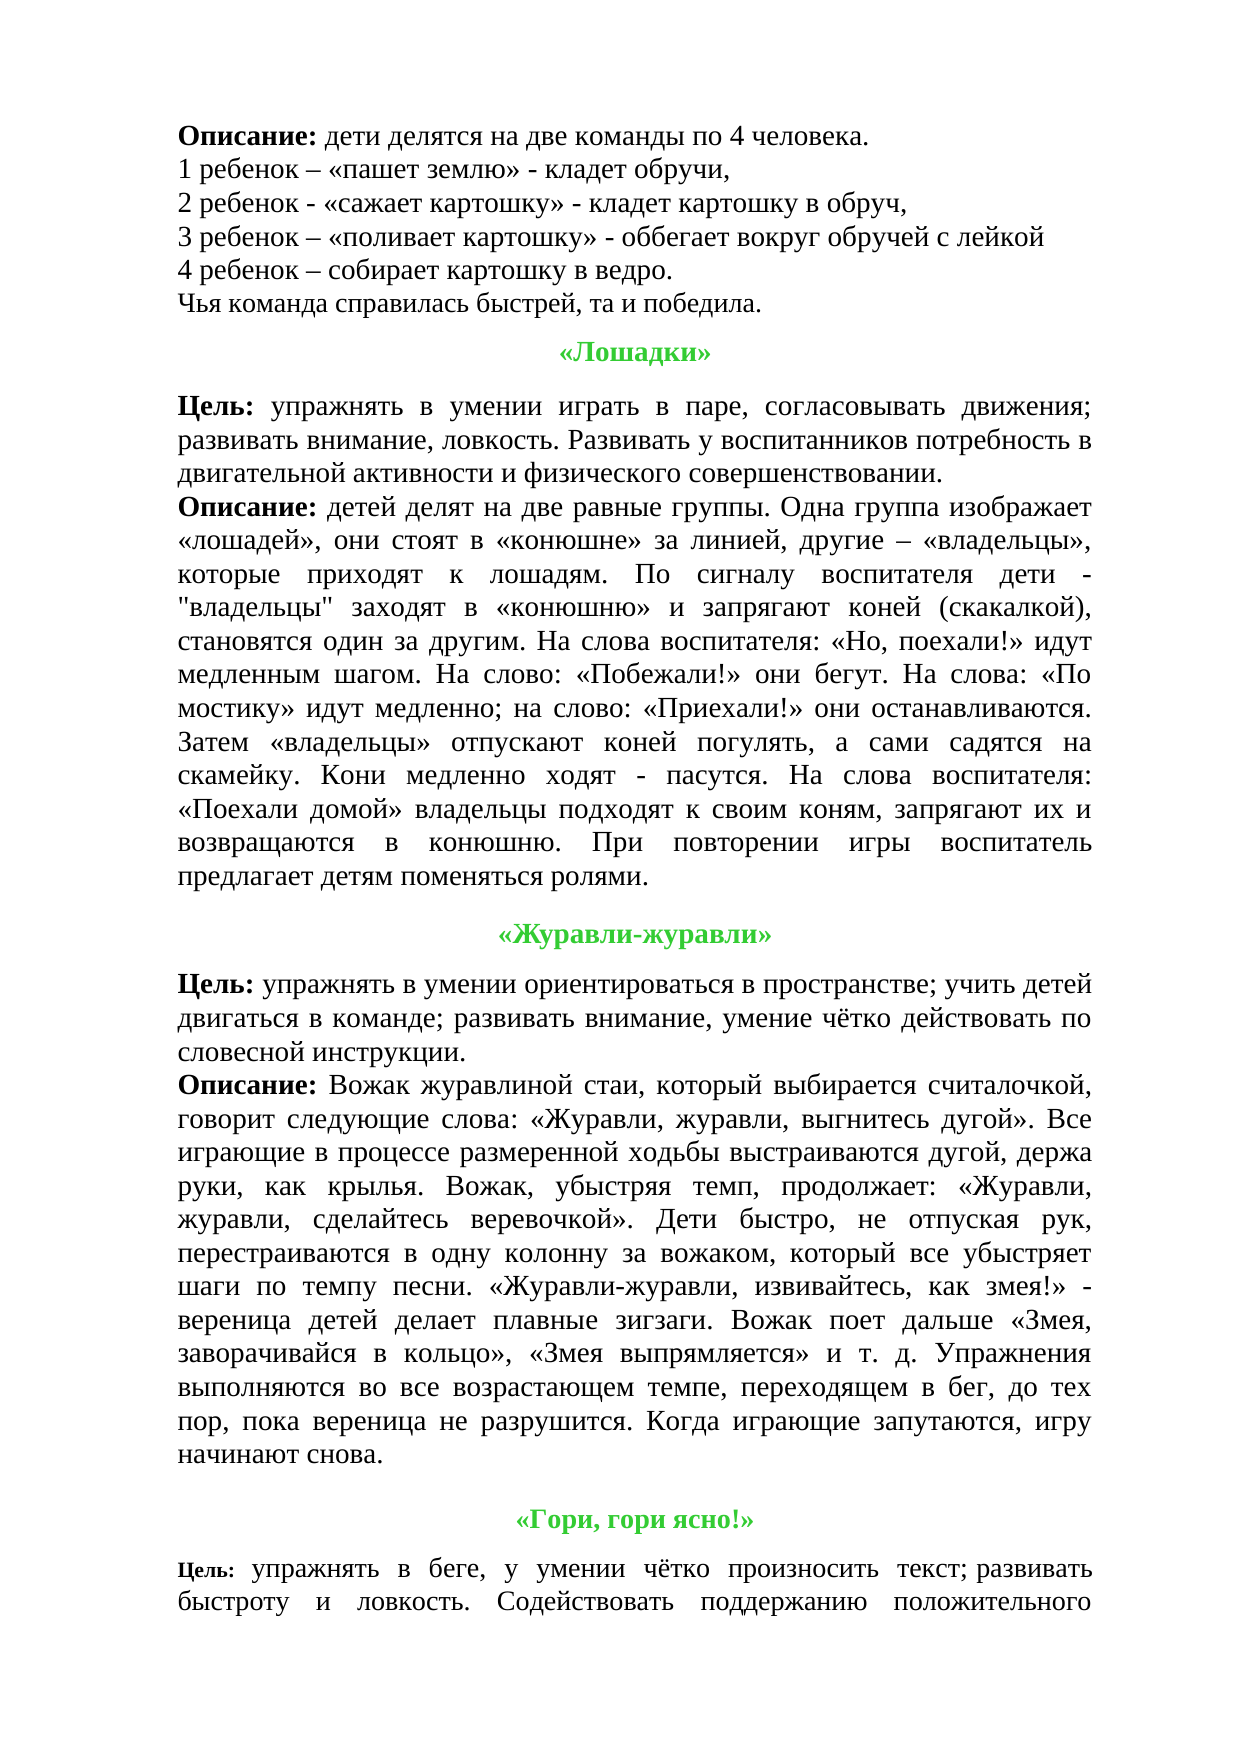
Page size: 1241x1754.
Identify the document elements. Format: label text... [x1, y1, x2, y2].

text Описание: детей делят на две равные группы. Одна группа изображает «лошадей», они стоят в «конюшне» за линией, другие – «владельцы», которые приходят к лошадям. По сигналу воспитателя дети - "владельцы" заходят в «конюшню» и запрягают коней (скакалкой), становятся один за другим. На слова воспитателя: «Но, поехали!» идут медленным шагом. На слово: «Побежали!» они бегут. На слова: «По мостику» идут медленно; на слово: «Приехали!» они останавливаются. Затем «владельцы» отпускают коней погулять, а сами садятся на скамейку. Кони медленно ходят - пасутся. На слова воспитателя: «Поехали домой» владельцы подходят к своим коням, запрягают их и возвращаются в конюшню. При повторении игры воспитатель предлагает детям поменяться ролями. [177, 489, 1093, 891]
text Цель: упражнять в умении играть в паре, согласовывать движения; развивать внимание, ловкость. Развивать у воспитанников потребность в двигательной активности и физического совершенствовании. [177, 388, 1093, 489]
text 2 ребенок - «сажает картошку» - кладет картошку в обруч, [177, 185, 1093, 219]
text «Журавли-журавли» [177, 916, 1093, 950]
text «Гори, гори ясно!» [177, 1502, 1093, 1534]
text Цель: упражнять в умении ориентироваться в пространстве; учить детей двигаться в команде; развивать внимание, умение чётко действовать по словесной инструкции. [177, 967, 1093, 1067]
text 3 ребенок – «поливает картошку» - оббегает вокруг обручей с лейкой [177, 219, 1093, 252]
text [177, 1551, 1093, 1616]
text Описание: Вожак журавлиной стаи, который выбирается считалочкой, говорит следующие слова: «Журавли, журавли, выгнитесь дугой». Все играющие в процессе размеренной ходьбы выстраиваются дугой, держа руки, как крылья. Вожак, убыстряя темп, продолжает: «Журавли, журавли, сделайтесь веревочкой». Дети быстро, не отпуская рук, перестраиваются в одну колонну за вожаком, который все убыстряет шаги по темпу песни. «Журавли-журавли, извивайтесь, как змея!» - вереница детей делает плавные зигзаги. Вожак поет дальше «Змея, заворачивайся в кольцо», «Змея выпрямляется» и т. д. Упражнения выполняются во все возрастающем темпе, переходящем в бег, до тех пор, пока вереница не разрушится. Когда играющие запутаются, игру начинают снова. [177, 1067, 1093, 1470]
text Описание: дети делятся на две команды по 4 человека. [177, 118, 1093, 152]
text 4 ребенок – собирает картошку в ведро. [177, 252, 1093, 286]
text 1 ребенок – «пашет землю» - кладет обручи, [177, 152, 1093, 185]
text «Лошадки» [177, 334, 1093, 367]
text Чья команда справилась быстрей, та и победила. [177, 286, 1093, 318]
